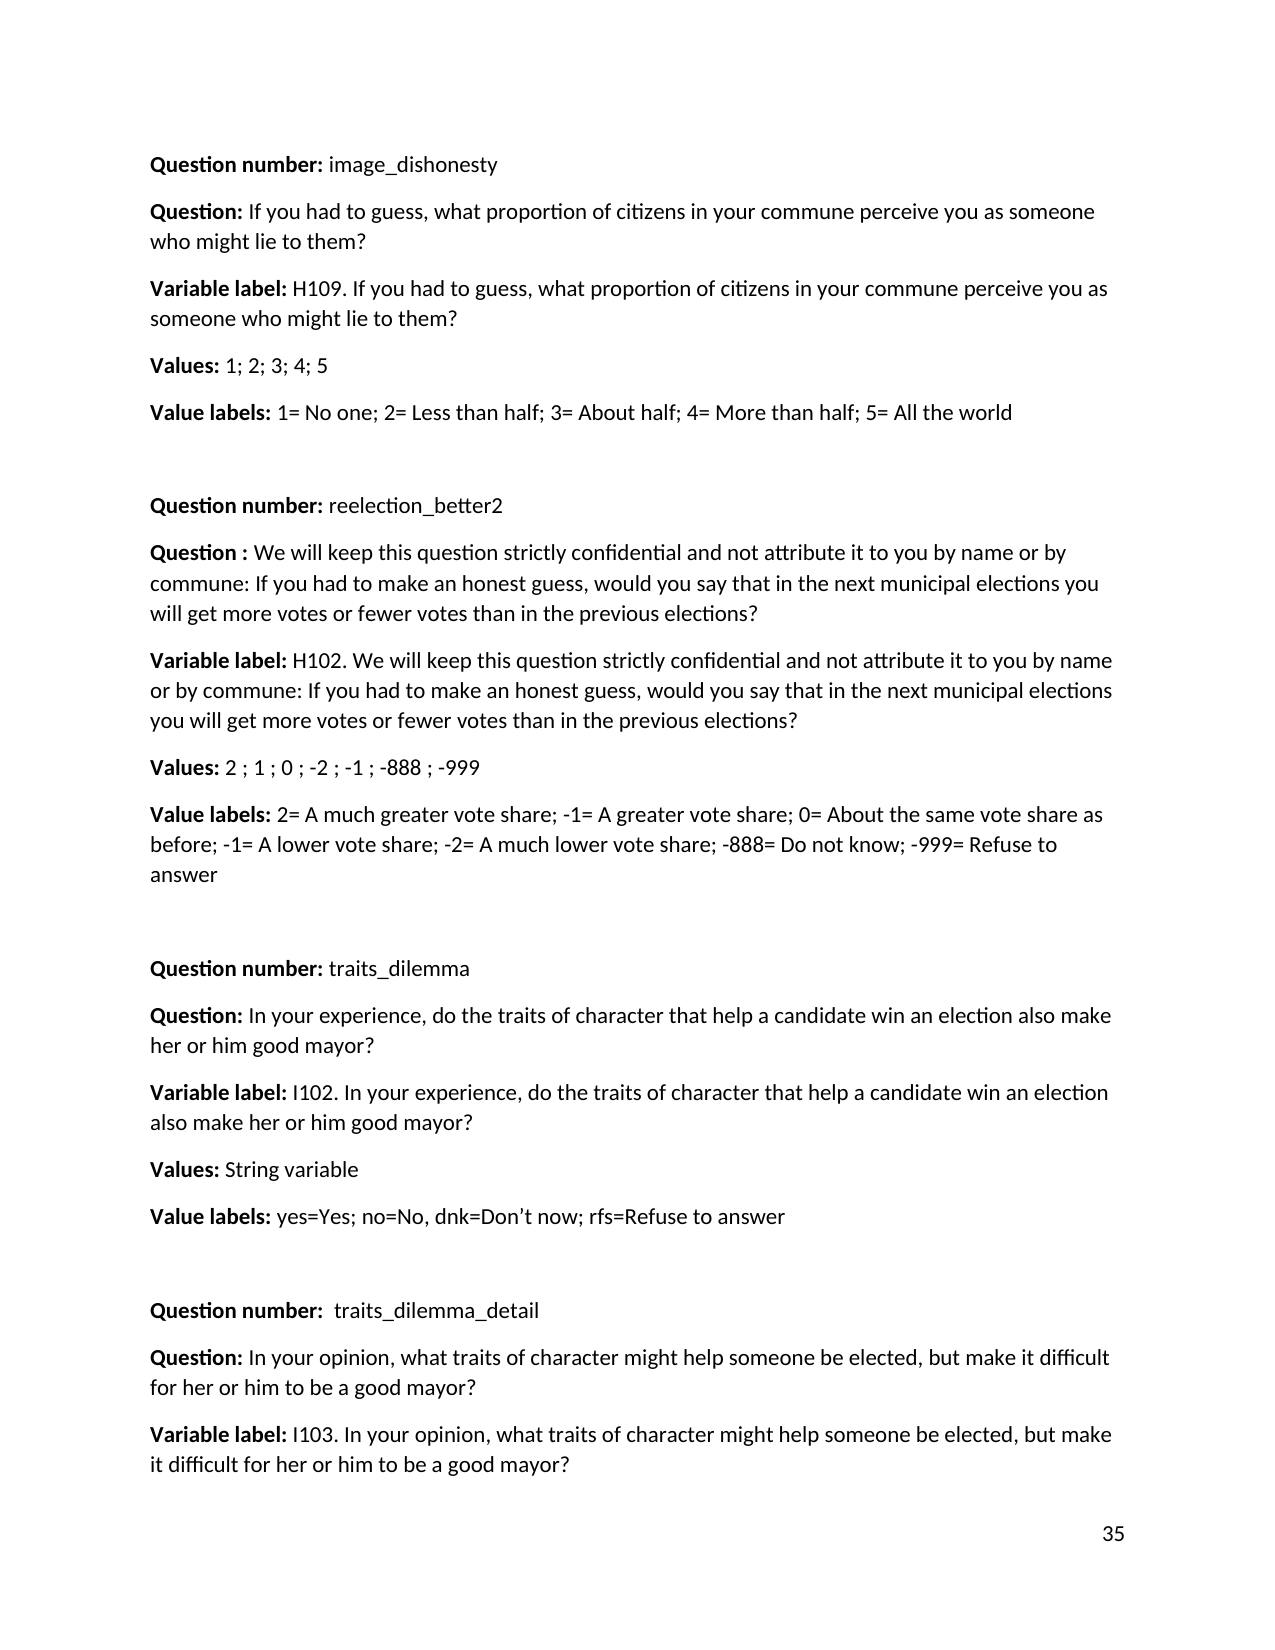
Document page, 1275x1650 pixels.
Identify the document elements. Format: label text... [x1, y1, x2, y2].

text Value labels: 2= A much greater vote share; -1= A greater vote share; 0= About the same vote share as before; -1= A lower vote share; -2= A much lower vote share; -888= Do not know; -999= Refuse to answer [150, 800, 1125, 888]
text Value labels: yes=Yes; no=No, dnk=Don’t now; rfs=Refuse to answer [150, 1202, 1125, 1230]
text Values: 2 ; 1 ; 0 ; -2 ; -1 ; -888 ; -999 [150, 753, 1125, 781]
text Values: String variable [150, 1155, 1125, 1183]
text Question: If you had to guess, what proportion of citizens in your commune perceive you as someone who might lie to them? [150, 197, 1125, 255]
text Values: 1; 2; 3; 4; 5 [150, 351, 1125, 379]
text Variable label: I103. In your opinion, what traits of character might help someone be elected, but make it difficult for her or him to be a good mayor? [150, 1420, 1125, 1478]
text Question number: traits_dilemma_detail [150, 1296, 1125, 1324]
text Question : We will keep this question strictly confidential and not attribute it to you by name or by commune: If you had to make an honest guess, would you say that in the next municipal elections you will get more votes or fewer votes than in the previous elections? [150, 538, 1125, 627]
text Variable label: H109. If you had to guess, what proportion of citizens in your commune perceive you as someone who might lie to them? [150, 274, 1125, 332]
text Variable label: I102. In your experience, do the traits of character that help a candidate win an election also make her or him good mayor? [150, 1078, 1125, 1136]
text Value labels: 1= No one; 2= Less than half; 3= About half; 4= More than half; 5= All the world [150, 398, 1125, 426]
text Question number: traits_dilemma [150, 954, 1125, 982]
text Question number: image_dishonesty [150, 150, 1125, 178]
text Question: In your opinion, what traits of character might help someone be elected, but make it difficult for her or him to be a good mayor? [150, 1343, 1125, 1401]
text Question: In your experience, do the traits of character that help a candidate win an election also make her or him good mayor? [150, 1001, 1125, 1059]
text Question number: reelection_better2 [150, 492, 1125, 520]
text Variable label: H102. We will keep this question strictly confidential and not attribute it to you by name or by commune: If you had to make an honest guess, would you say that in the next municipal elections you will get more votes or fewer votes than in the previous elections? [150, 646, 1125, 734]
